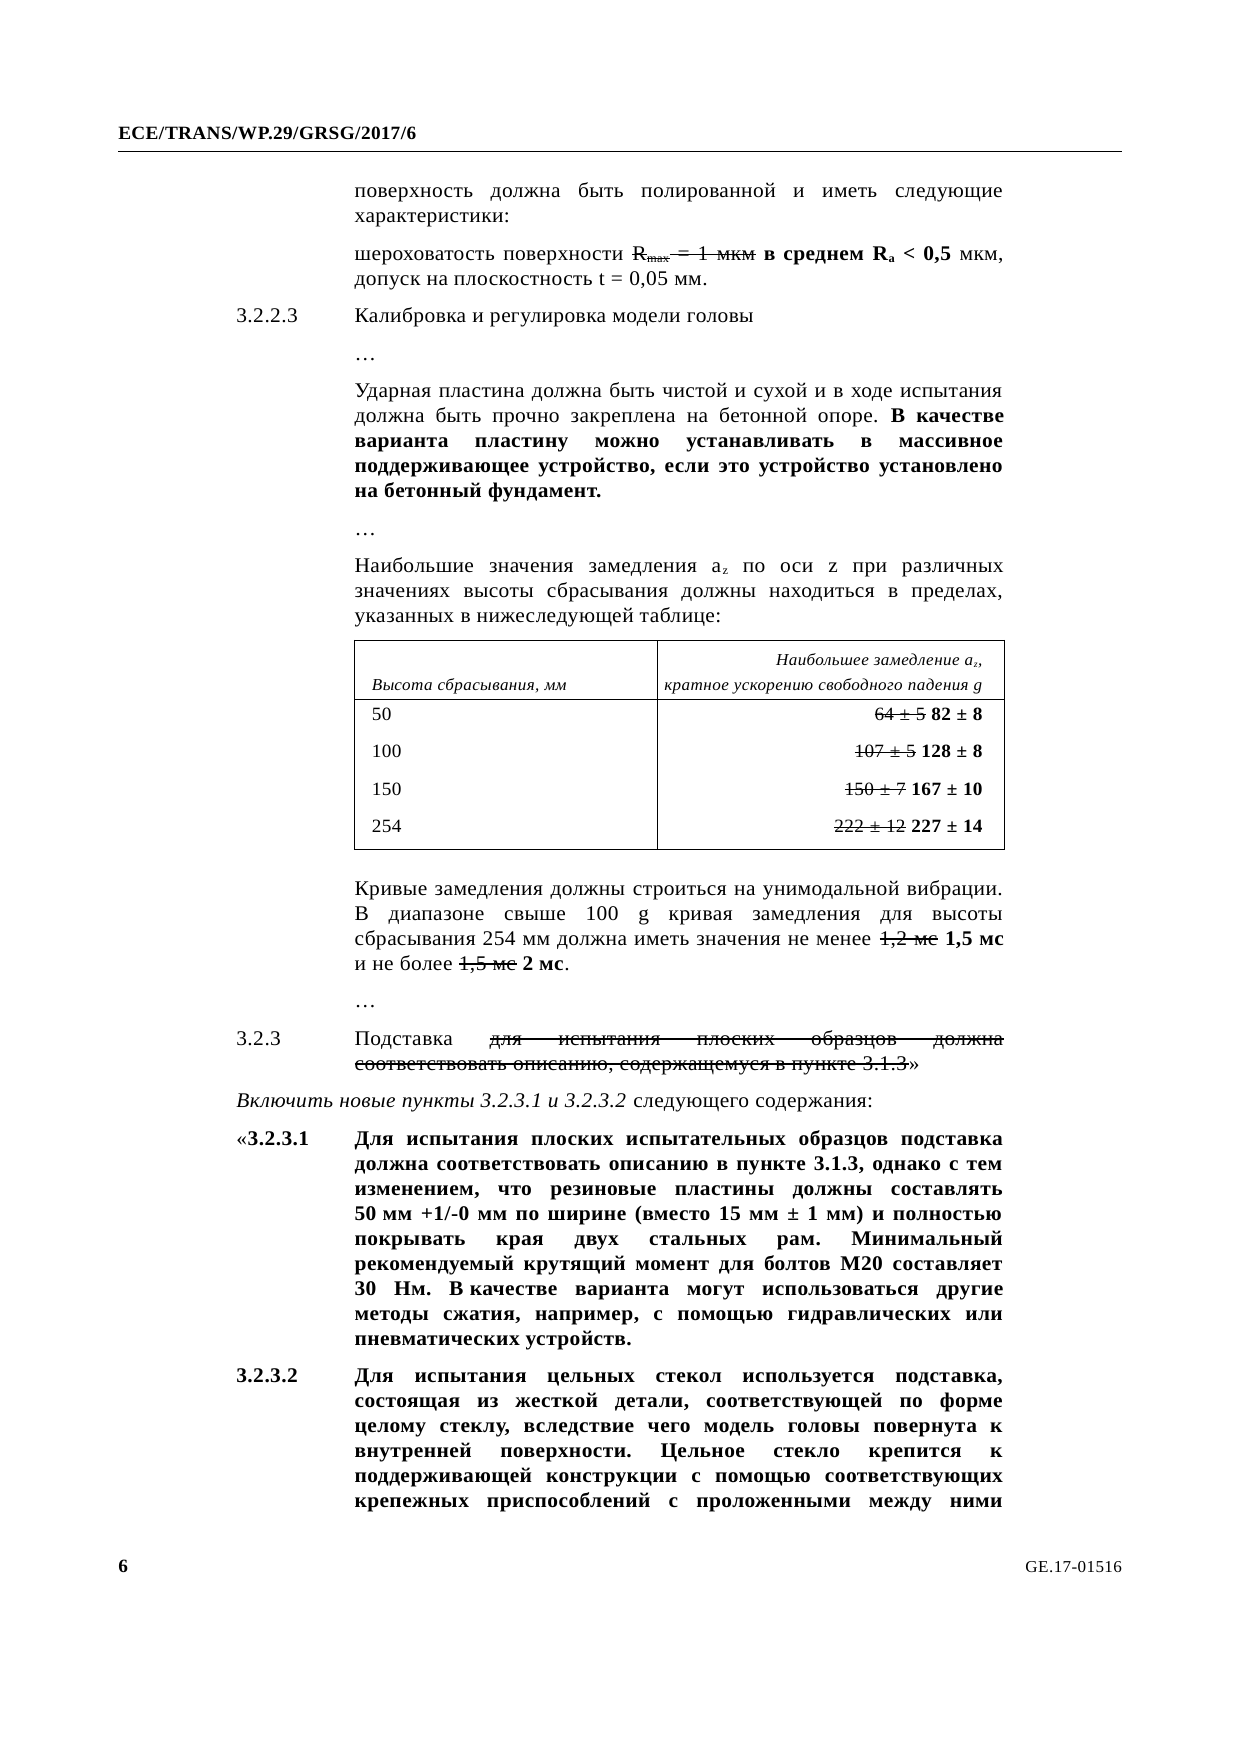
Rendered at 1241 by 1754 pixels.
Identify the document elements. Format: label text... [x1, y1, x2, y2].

text … [236, 340, 1004, 365]
text 3.2.3 Подставка для испытания плоских образцов должна соответствовать описанию, содержащемуся в пункте 3.1.3» [236, 1024, 1004, 1074]
text Включить новые пункты 3.2.3.1 и 3.2.3.2 следующего содержания: [236, 1087, 1004, 1112]
text Ударная пластина должна быть чистой и сухой и в ходе испытания должна быть прочно закреплена на бетонной опоре. В качестве варианта пластину можно устанавливать в массивное поддерживающее устройство, если это устройство установлено на бетонный фундамент. [295, 377, 1004, 502]
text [236, 1362, 1004, 1512]
text 3.2.2.3 Калибровка и регулировка модели головы [236, 302, 1004, 327]
table_header Высота сбрасывания, мм [355, 641, 657, 698]
text «3.2.3.1 Для испытания плоских испытательных образцов подставка должна соответствовать описанию в пункте 3.1.3, однако с тем изменением, что резиновые пластины должны составлять 50 мм +1/-0 мм по ширине (вместо 15 мм ± 1 мм) и полностью покрывать края двух стальных рам. Минимальный рекомендуемый крутящий момент для болтов М20 составляет 30 Нм. В качестве варианта могут использоваться другие методы сжатия, например, с помощью гидравлических или пневматических устройств. [236, 1124, 1004, 1349]
text Кривые замедления должны строиться на унимодальной вибрации. В диапазоне свыше 100 g кривая замедления для высоты сбрасывания 254 мм должна иметь значения не менее 1,2 мс 1,5 мс и не более 1,5 мс 2 мс. [295, 874, 1004, 974]
table_cell 64 ± 5 82 ± 8 107 ± 5 128 ± 8 150 ± 7 167 ± 10 222 ± 12 227 ± 14 [658, 700, 1004, 849]
text … [295, 515, 1004, 540]
text Наибольшие значения замедления аz по оси z при различных значениях высоты сбрасывания должны находиться в пределах, указанных в нижеследующей таблице: [295, 552, 1004, 627]
text … [295, 987, 1004, 1012]
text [295, 177, 1004, 227]
table_cell 50 100 150 254 [355, 700, 657, 849]
text шероховатость поверхности Rmax = 1 мкм в среднем Ra < 0,5 мкм, допуск на плоскостность t = 0,05 мм. [295, 240, 1004, 290]
table_header Наибольшее замедление аz, кратное ускорению свободного падения g [658, 641, 1004, 698]
